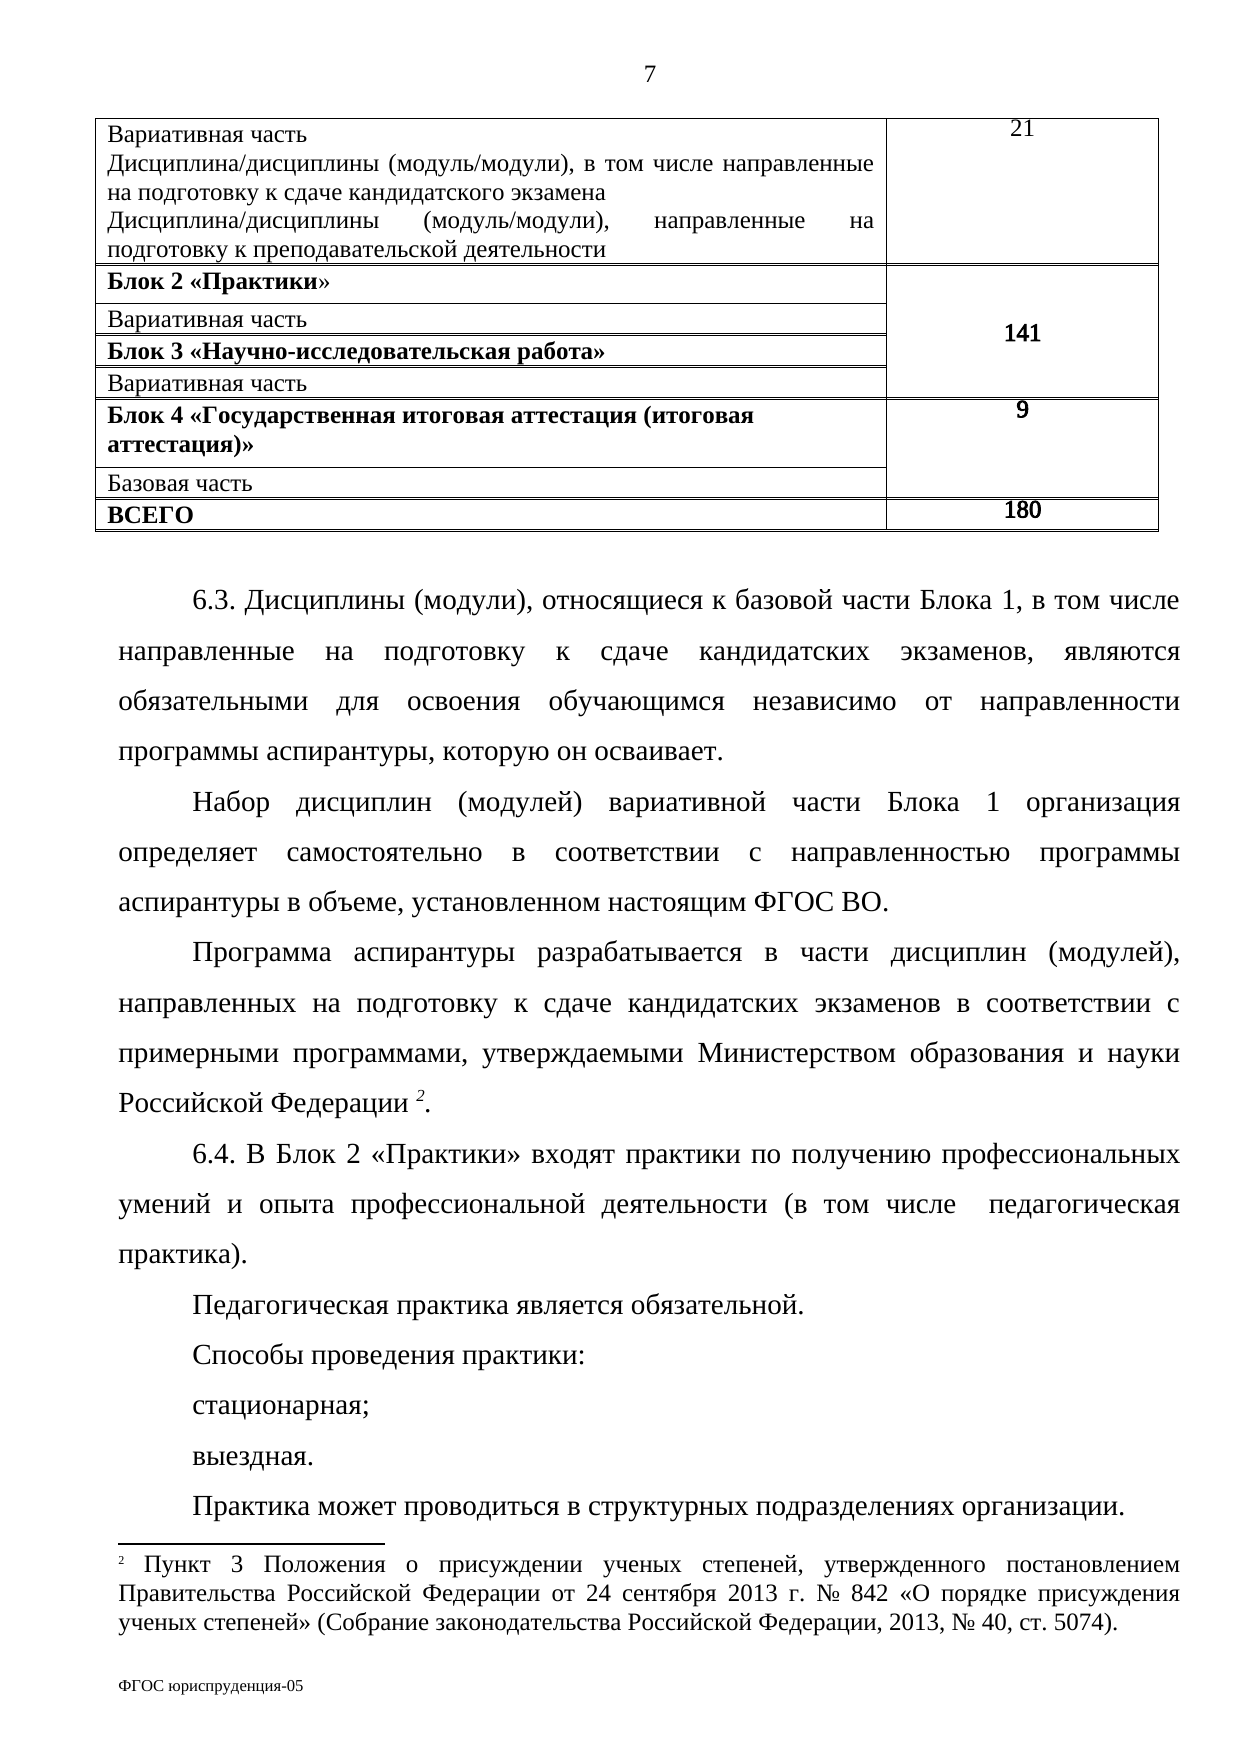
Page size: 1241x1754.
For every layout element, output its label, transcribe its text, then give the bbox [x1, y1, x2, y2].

table_cell  [887, 119, 1158, 263]
table_cell ВСЕГО [96, 500, 886, 529]
text стационарная; [118, 1387, 1181, 1421]
text Практика может проводиться в структурных подразделениях организации. [118, 1488, 1181, 1522]
text Педагогическая практика является обязательной. [118, 1287, 1181, 1320]
table_cell  [887, 500, 1158, 529]
table_cell Вариативная часть [96, 368, 886, 397]
text выездная. [118, 1438, 1181, 1471]
table_cell Вариативная часть Дисциплина/дисциплины (модуль/модули), в том числе направленные на подготовку к сдаче кандидатского экзамена Дисциплина/дисциплины (модуль/модули), направленные на подготовку к преподавательской деятельности [96, 119, 886, 263]
text Программа аспирантуры разрабатывается в части дисциплин (модулей), направленных на подготовку к сдаче кандидатских экзаменов в соответствии с примерными программами, утверждаемыми Министерством образования и науки Российской Федерации . [118, 934, 1181, 1119]
table_cell Вариативная часть [96, 304, 886, 333]
table_cell Базовая часть [96, 468, 886, 497]
text Набор дисциплин (модулей) вариативной части Блока 1 организация определяет самостоятельно в соответствии с направленностью программы аспирантуры в объеме, установленном настоящим ФГОС ВО. [118, 784, 1181, 918]
text Способы проведения практики: [118, 1337, 1181, 1371]
table_cell  [887, 266, 1158, 397]
table_cell Блок 2 «Практики» [96, 266, 886, 303]
text 6.4. В Блок 2 «Практики» входят практики по получению профессиональных умений и опыта профессиональной деятельности (в том числе педагогическая практика). [118, 1136, 1181, 1270]
table_cell Блок 4 «Государственная итоговая аттестация (итоговая аттестация)» [96, 400, 886, 467]
text 6.3. Дисциплины (модули), относящиеся к базовой части Блока 1, в том числе направленные на подготовку к сдаче кандидатских экзаменов, являются обязательными для освоения обучающимся независимо от направленности программы аспирантуры, которую он осваивает. [118, 582, 1181, 767]
table_cell Блок 3 «Научно-исследовательская работа» [96, 336, 886, 365]
table_cell  [887, 400, 1158, 497]
